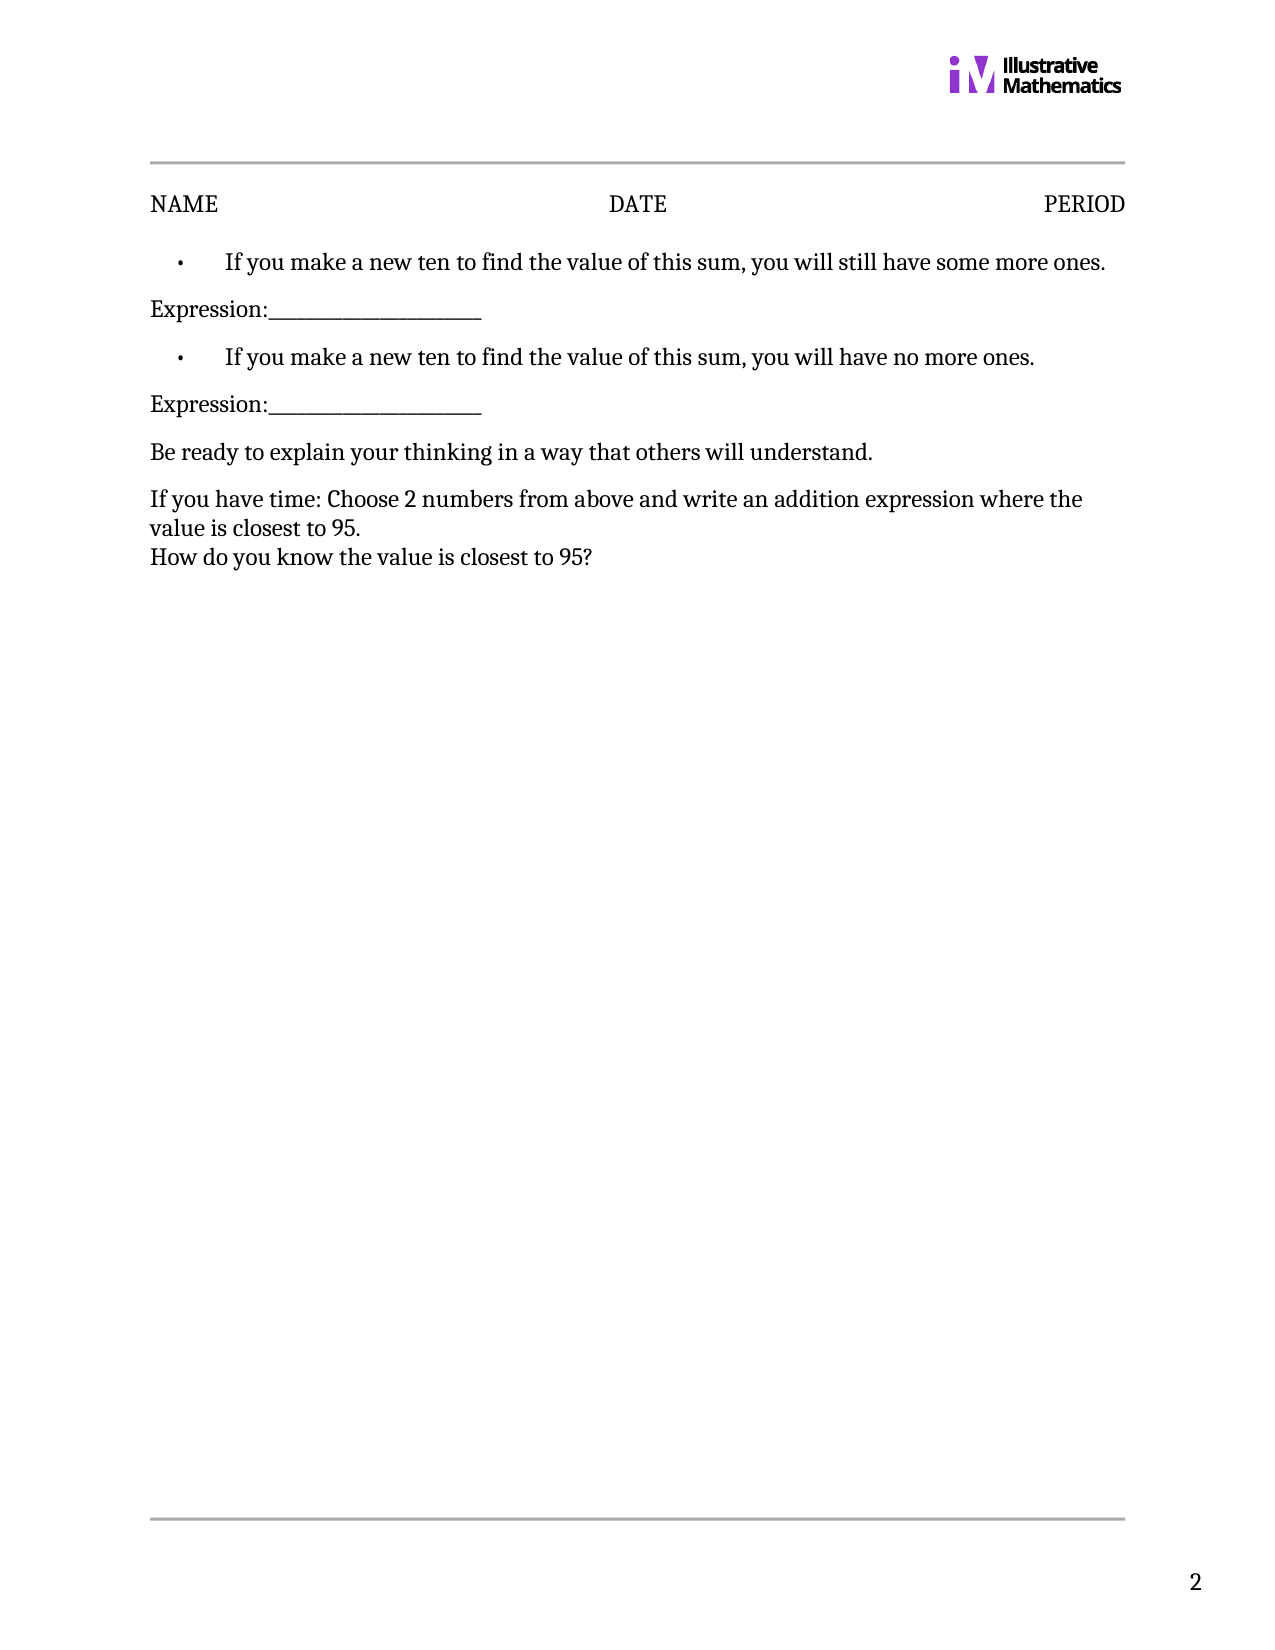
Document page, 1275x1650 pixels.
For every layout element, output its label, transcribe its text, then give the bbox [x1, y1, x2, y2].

text If you have time: Choose 2 numbers from above and write an addition expression where the value is closest to 95. How do you know the value is closest to 95? [150, 485, 1125, 571]
text Expression:_______________________ [150, 390, 1125, 419]
list If you make a new ten to find the value of this sum, you will still have some more ones. [175, 247, 1125, 276]
picture [949, 55, 1121, 93]
list If you make a new ten to find the value of this sum, you will have no more ones. [175, 342, 1125, 371]
text Expression:_______________________ [150, 295, 1125, 324]
text Be ready to explain your thinking in a way that others will understand. [150, 437, 1125, 466]
